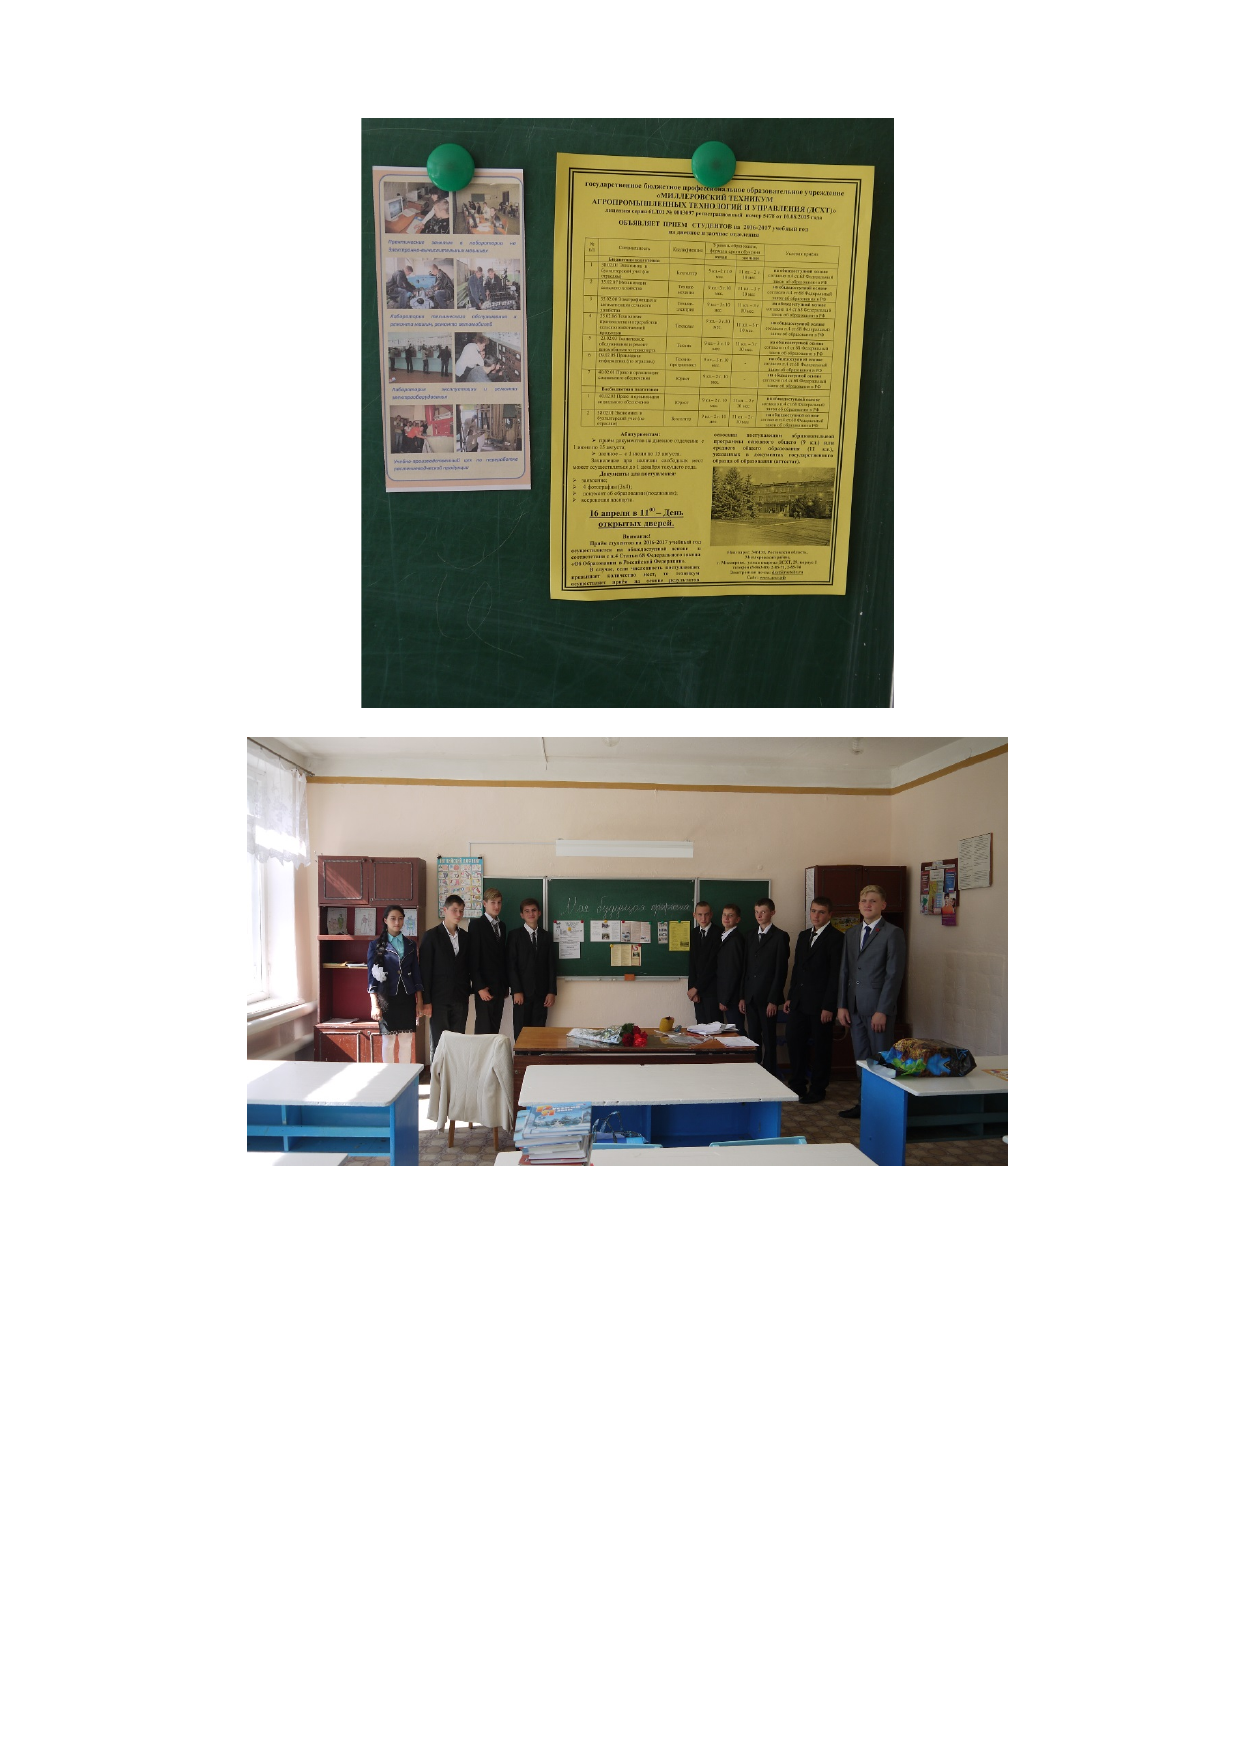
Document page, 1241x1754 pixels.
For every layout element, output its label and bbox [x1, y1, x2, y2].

picture [361, 118, 894, 708]
picture [247, 737, 1008, 1166]
